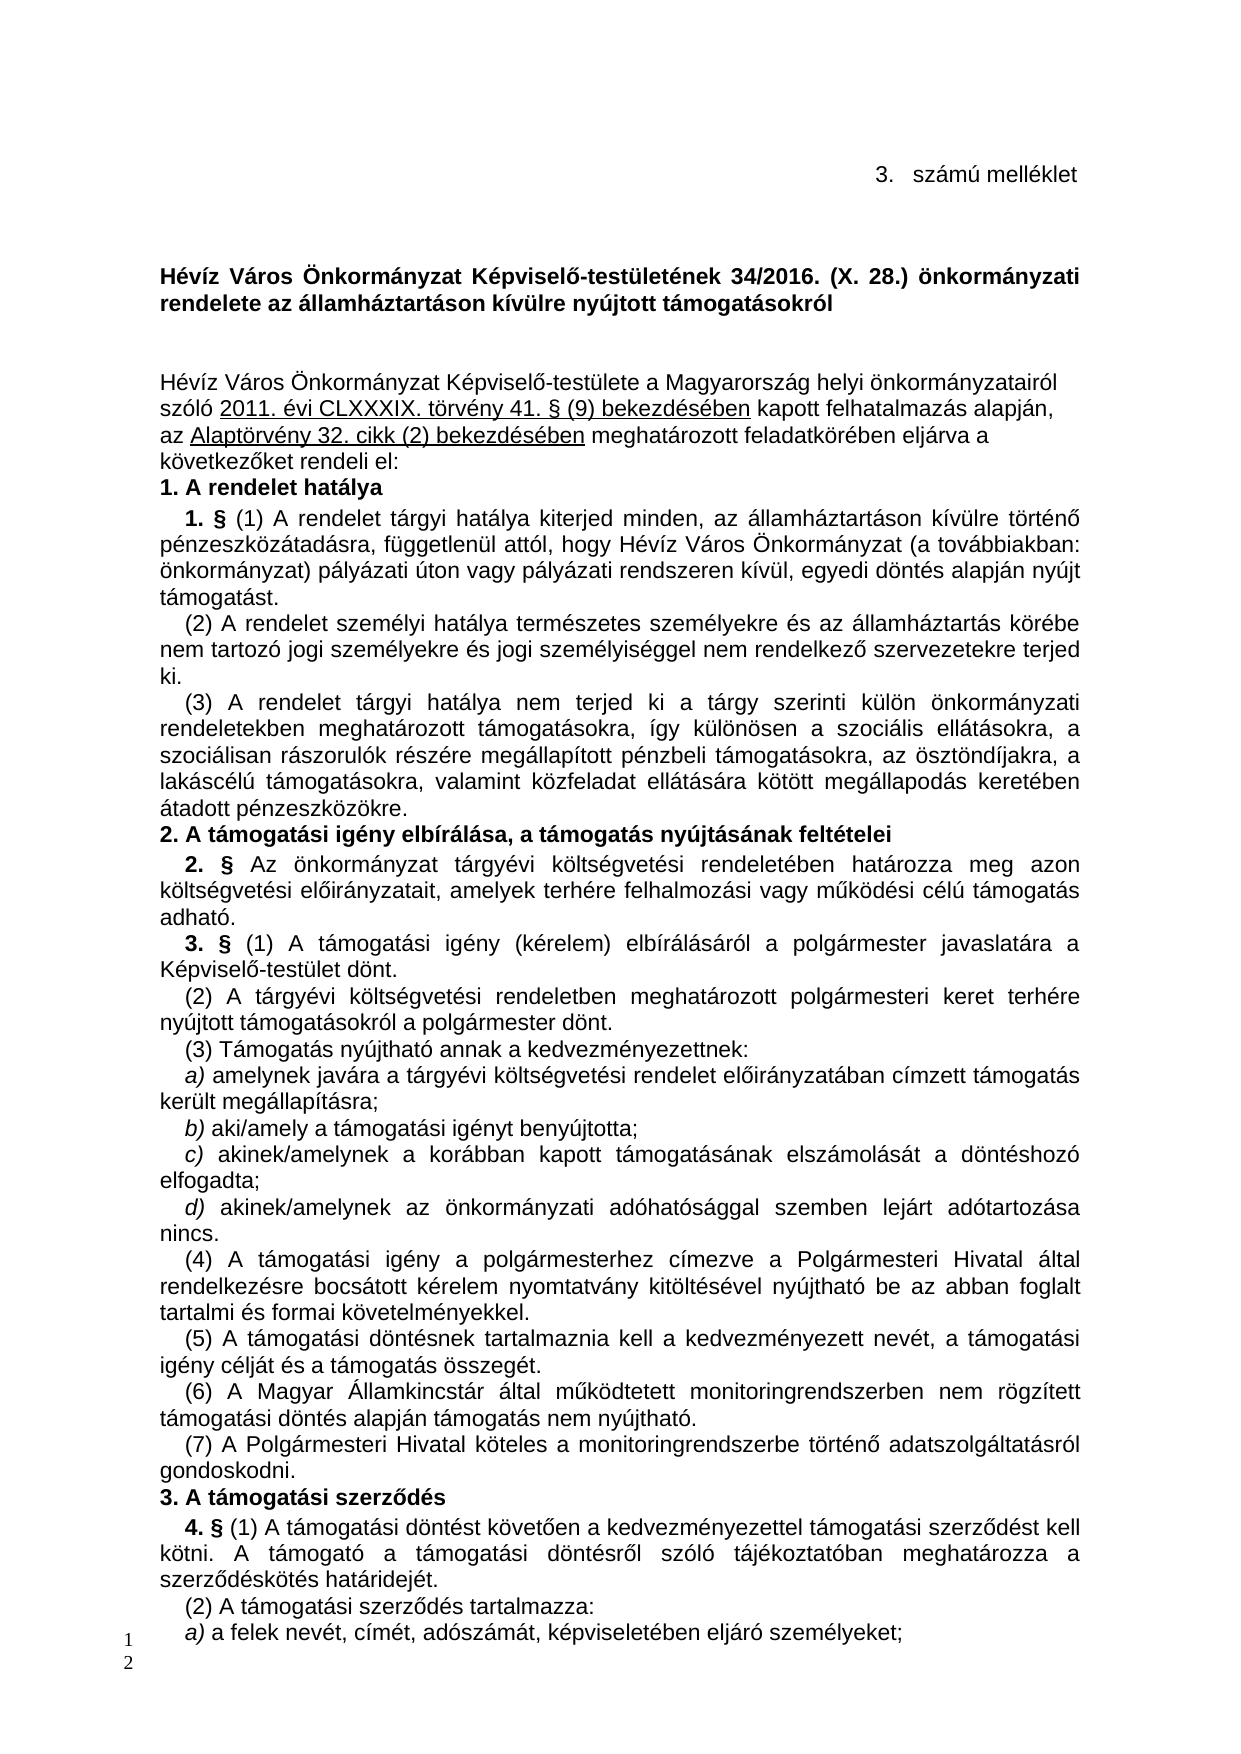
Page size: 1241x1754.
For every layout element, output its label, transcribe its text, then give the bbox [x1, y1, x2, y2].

text d) akinek/amelynek az önkormányzati adóhatósággal szemben lejárt adótartozása nincs. [159, 1194, 1081, 1246]
list számú melléklet [875, 161, 1081, 187]
text (7) A Polgármesteri Hivatal köteles a monitoringrendszerbe történő adatszolgáltatásról gondoskodni. [159, 1431, 1081, 1483]
text Hévíz Város Önkormányzat Képviselő-testülete a Magyarország helyi önkormányzatairól szóló 2011. évi CLXXXIX. törvény 41. § (9) bekezdésében kapott felhatalmazás alapján, az Alaptörvény 32. cikk (2) bekezdésében meghatározott feladatkörében eljárva a következőket rendeli el: [159, 369, 1081, 474]
text (5) A támogatási döntésnek tartalmaznia kell a kedvezményezett nevét, a támogatási igény célját és a támogatás összegét. [159, 1325, 1081, 1378]
text b) aki/amely a támogatási igényt benyújtotta; [159, 1114, 1081, 1141]
subtitle 1. A rendelet hatálya [159, 474, 1081, 501]
text 1. § (1) A rendelet tárgyi hatálya kiterjed minden, az államháztartáson kívülre történő pénzeszközátadásra, függetlenül attól, hogy Hévíz Város Önkormányzat (a továbbiakban: önkormányzat) pályázati úton vagy pályázati rendszeren kívül, egyedi döntés alapján nyújt támogatást. [159, 504, 1081, 610]
subtitle 3. A támogatási szerződés [159, 1483, 1081, 1510]
text (2) A rendelet személyi hatálya természetes személyekre és az államháztartás körébe nem tartozó jogi személyekre és jogi személyiséggel nem rendelkező szervezetekre terjed ki. [159, 610, 1081, 689]
text (2) A tárgyévi költségvetési rendeletben meghatározott polgármesteri keret terhére nyújtott támogatásokról a polgármester dönt. [159, 983, 1081, 1036]
text c) akinek/amelynek a korábban kapott támogatásának elszámolását a döntéshozó elfogadta; [159, 1141, 1081, 1194]
text a) amelynek javára a tárgyévi költségvetési rendelet előirányzatában címzett támogatás került megállapításra; [159, 1062, 1081, 1114]
text (4) A támogatási igény a polgármesterhez címezve a Polgármesteri Hivatal által rendelkezésre bocsátott kérelem nyomtatvány kitöltésével nyújtható be az abban foglalt tartalmi és formai követelményekkel. [159, 1246, 1081, 1325]
text a) a felek nevét, címét, adószámát, képviseletében eljáró személyeket; [159, 1619, 1081, 1646]
subtitle Hévíz Város Önkormányzat Képviselő-testületének 34/2016. (X. 28.) önkormányzati rendelete az államháztartáson kívülre nyújtott támogatásokról [159, 263, 1081, 316]
subtitle 2. A támogatási igény elbírálása, a támogatás nyújtásának feltételei [159, 821, 1081, 847]
text (6) A Magyar Államkincstár által működtetett monitoringrendszerben nem rögzített támogatási döntés alapján támogatás nem nyújtható. [159, 1378, 1081, 1431]
text 3. § (1) A támogatási igény (kérelem) elbírálásáról a polgármester javaslatára a Képviselő-testület dönt. [159, 930, 1081, 983]
text (2) A támogatási szerződés tartalmazza: [159, 1593, 1081, 1619]
text 4. § (1) A támogatási döntést követően a kedvezményezettel támogatási szerződést kell kötni. A támogató a támogatási döntésről szóló tájékoztatóban meghatározza a szerződéskötés határidejét. [159, 1514, 1081, 1593]
text 2. § Az önkormányzat tárgyévi költségvetési rendeletében határozza meg azon költségvetési előirányzatait, amelyek terhére felhalmozási vagy működési célú támogatás adható. [159, 851, 1081, 930]
text (3) Támogatás nyújtható annak a kedvezményezettnek: [159, 1036, 1081, 1062]
text (3) A rendelet tárgyi hatálya nem terjed ki a tárgy szerinti külön önkormányzati rendeletekben meghatározott támogatásokra, így különösen a szociális ellátásokra, a szociálisan rászorulók részére megállapított pénzbeli támogatásokra, az ösztöndíjakra, a lakáscélú támogatásokra, valamint közfeladat ellátására kötött megállapodás keretében átadott pénzeszközökre. [159, 689, 1081, 821]
